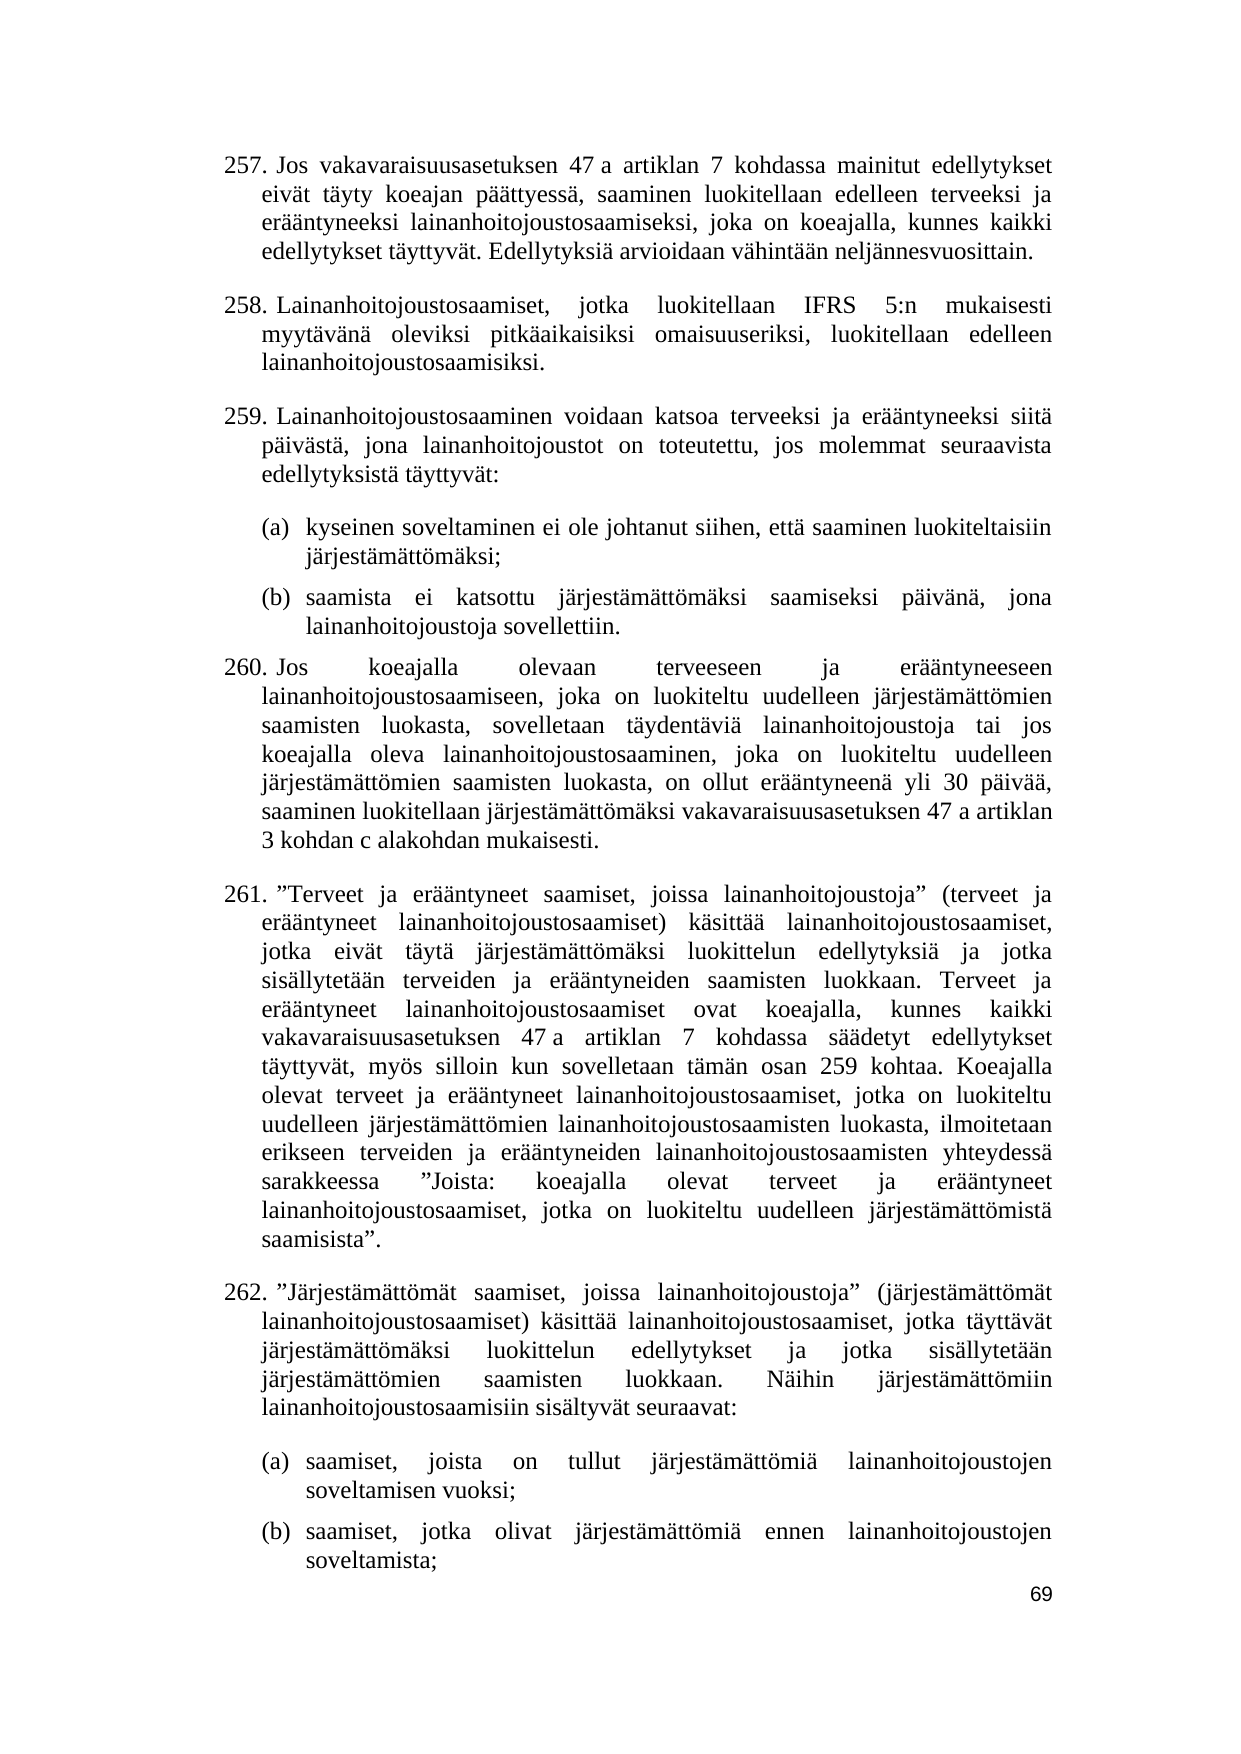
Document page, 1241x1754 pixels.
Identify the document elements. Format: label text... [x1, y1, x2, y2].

list saamista ei katsottu järjestämättömäksi saamiseksi päivänä, jona lainanhoitojoustoja sovellettiin. [261, 582, 1053, 640]
text Jos vakavaraisuusasetuksen 47 a artiklan 7 kohdassa mainitut edellytykset eivät täyty koeajan päättyessä, saaminen luokitellaan edelleen terveeksi ja erääntyneeksi lainanhoitojoustosaamiseksi, joka on koeajalla, kunnes kaikki edellytykset täyttyvät. Edellytyksiä arvioidaan vähintään neljännesvuosittain. [224, 150, 1053, 265]
text ”Järjestämättömät saamiset, joissa lainanhoitojoustoja” (järjestämättömät lainanhoitojoustosaamiset) käsittää lainanhoitojoustosaamiset, jotka täyttävät järjestämättömäksi luokittelun edellytykset ja jotka sisällytetään järjestämättömien saamisten luokkaan. Näihin järjestämättömiin lainanhoitojoustosaamisiin sisältyvät seuraavat: [224, 1277, 1053, 1421]
list saamiset, joista on tullut järjestämättömiä lainanhoitojoustojen soveltamisen vuoksi; [261, 1446, 1053, 1504]
text ”Terveet ja erääntyneet saamiset, joissa lainanhoitojoustoja” (terveet ja erääntyneet lainanhoitojoustosaamiset) käsittää lainanhoitojoustosaamiset, jotka eivät täytä järjestämättömäksi luokittelun edellytyksiä ja jotka sisällytetään terveiden ja erääntyneiden saamisten luokkaan. Terveet ja erääntyneet lainanhoitojoustosaamiset ovat koeajalla, kunnes kaikki vakavaraisuusasetuksen 47 a artiklan 7 kohdassa säädetyt edellytykset täyttyvät, myös silloin kun sovelletaan tämän osan 259 kohtaa. Koeajalla olevat terveet ja erääntyneet lainanhoitojoustosaamiset, jotka on luokiteltu uudelleen järjestämättömien lainanhoitojoustosaamisten luokasta, ilmoitetaan erikseen terveiden ja erääntyneiden lainanhoitojoustosaamisten yhteydessä sarakkeessa ”Joista: koeajalla olevat terveet ja erääntyneet lainanhoitojoustosaamiset, jotka on luokiteltu uudelleen järjestämättömistä saamisista”. [224, 879, 1053, 1252]
list saamiset, jotka olivat järjestämättömiä ennen lainanhoitojoustojen soveltamista; [261, 1516, 1053, 1574]
text Lainanhoitojoustosaaminen voidaan katsoa terveeksi ja erääntyneeksi siitä päivästä, jona lainanhoitojoustot on toteutettu, jos molemmat seuraavista edellytyksistä täyttyvät: [224, 401, 1053, 487]
list kyseinen soveltaminen ei ole johtanut siihen, että saaminen luokiteltaisiin järjestämättömäksi; [261, 512, 1053, 570]
text Lainanhoitojoustosaamiset, jotka luokitellaan IFRS 5:n mukaisesti myytävänä oleviksi pitkäaikaisiksi omaisuuseriksi, luokitellaan edelleen lainanhoitojoustosaamisiksi. [224, 290, 1053, 376]
text Jos koeajalla olevaan terveeseen ja erääntyneeseen lainanhoitojoustosaamiseen, joka on luokiteltu uudelleen järjestämättömien saamisten luokasta, sovelletaan täydentäviä lainanhoitojoustoja tai jos koeajalla oleva lainanhoitojoustosaaminen, joka on luokiteltu uudelleen järjestämättömien saamisten luokasta, on ollut erääntyneenä yli 30 päivää, saaminen luokitellaan järjestämättömäksi vakavaraisuusasetuksen 47 a artiklan 3 kohdan c alakohdan mukaisesti. [224, 652, 1053, 854]
